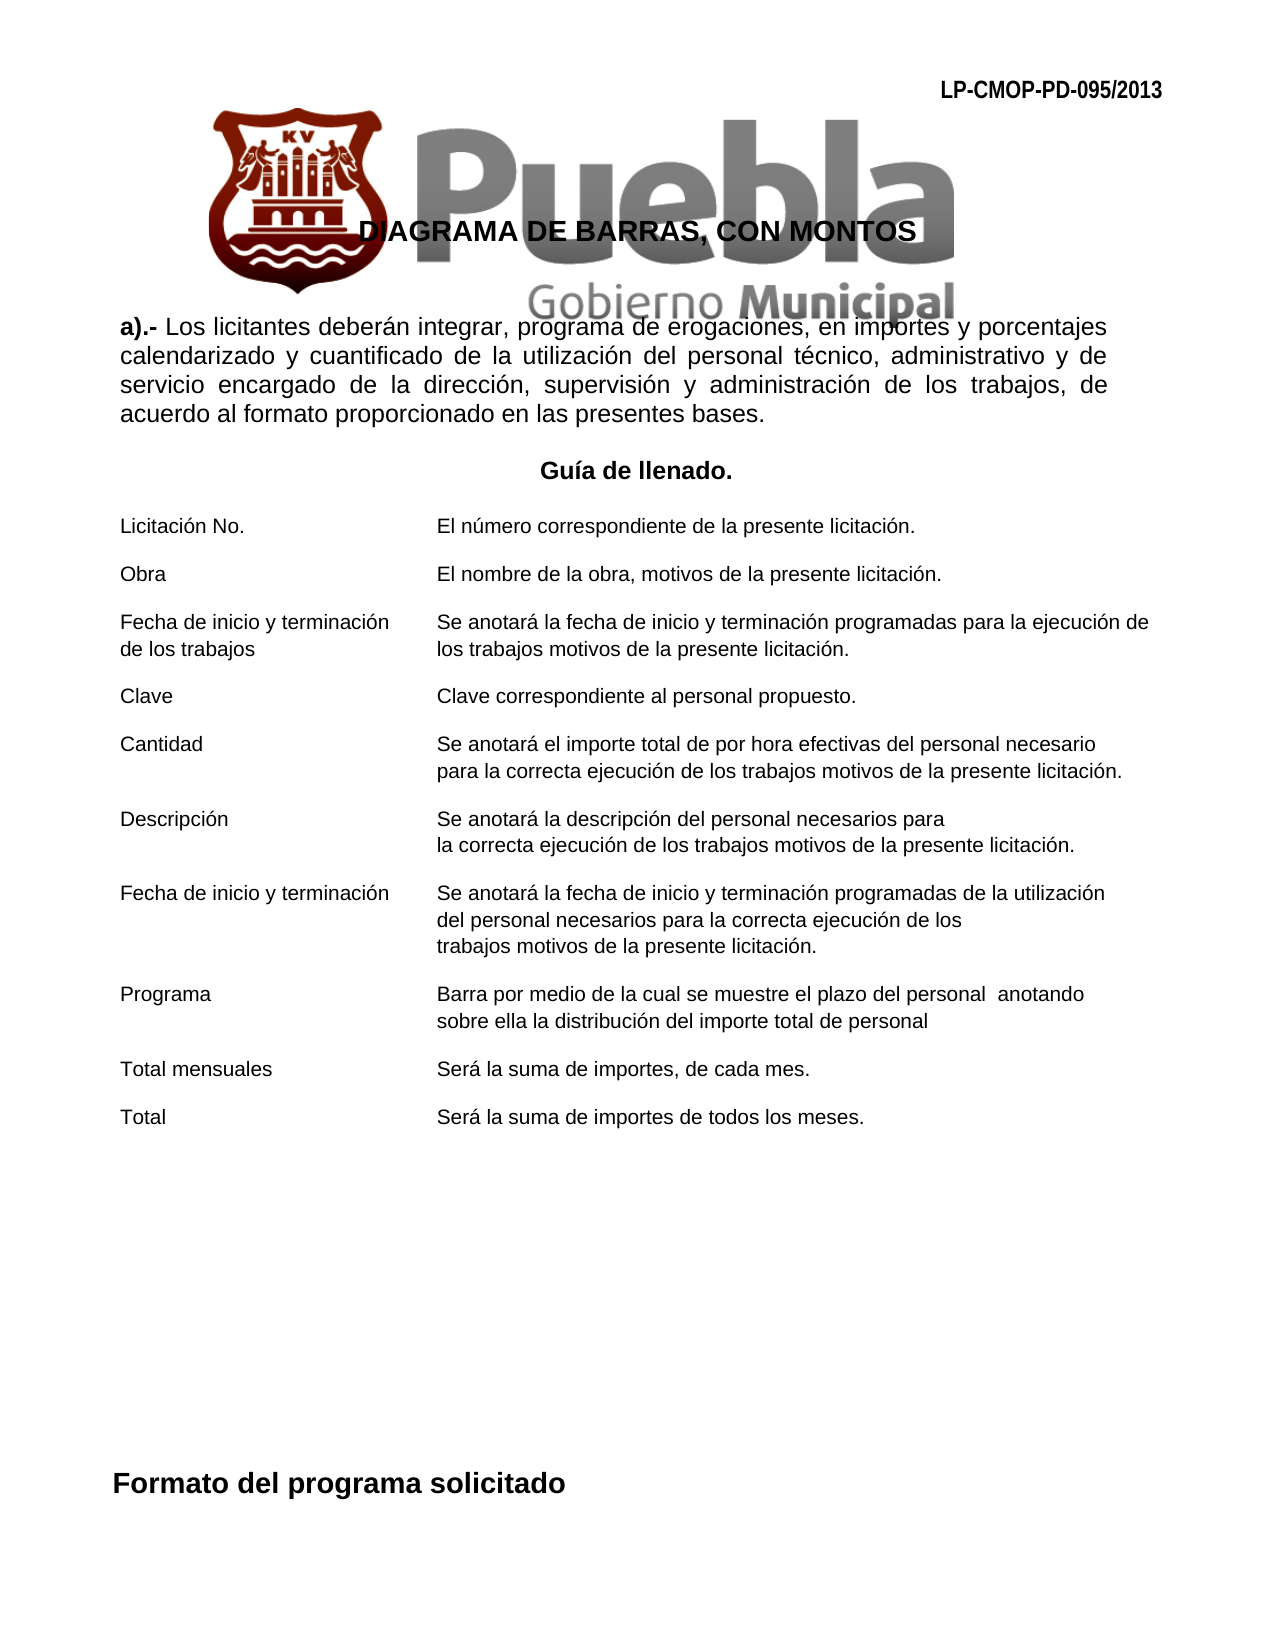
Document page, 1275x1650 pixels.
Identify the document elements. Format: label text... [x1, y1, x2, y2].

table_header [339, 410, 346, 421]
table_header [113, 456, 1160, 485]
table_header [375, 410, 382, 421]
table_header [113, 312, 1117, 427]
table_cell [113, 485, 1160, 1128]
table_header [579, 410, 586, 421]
picture [208, 108, 954, 214]
text DIAGRAMA DE BARRAS, CON MONTOS [112, 214, 1162, 248]
picture [208, 248, 954, 312]
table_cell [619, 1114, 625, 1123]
text Formato del programa solicitado [112, 1466, 1162, 1500]
